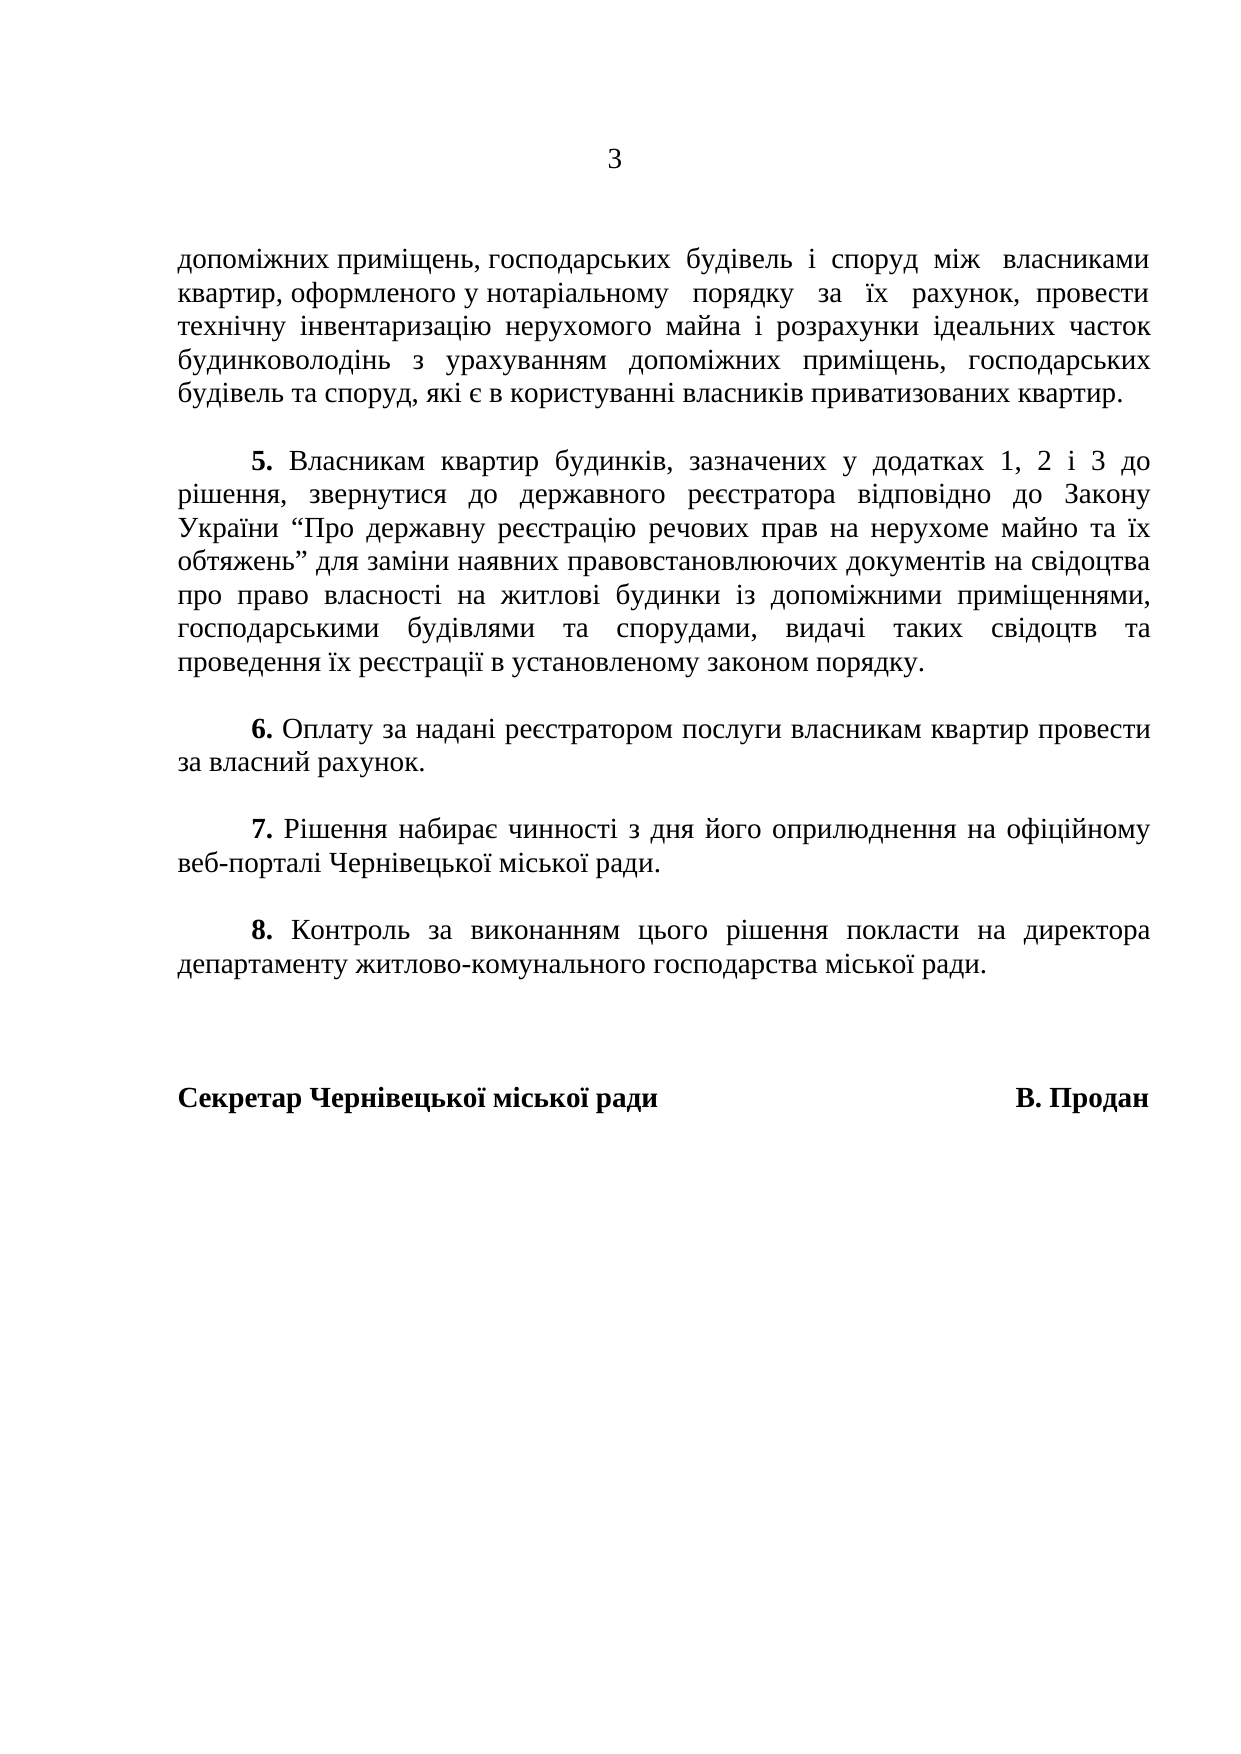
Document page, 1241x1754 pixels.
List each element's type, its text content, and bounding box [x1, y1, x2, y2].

text 7. Рішення набирає чинності з дня його оприлюднення на офіційному веб-порталі Чернівецької міської ради. [177, 812, 1152, 879]
text 3 [177, 141, 1152, 174]
text 6. Оплату за надані реєстратором послуги власникам квартир провести за власний рахунок. [177, 711, 1152, 778]
subtitle Секретар Чернівецької міської ради В. Продан [177, 1080, 1152, 1113]
text допоміжних приміщень, господарських будівель і споруд між власниками квартир, оформленого у нотаріальному порядку за їх рахунок, провести технічну інвентаризацію нерухомого майна і розрахунки ідеальних часток будинковолодінь з урахуванням допоміжних приміщень, господарських будівель та споруд, які є в користуванні власників приватизованих квартир. [177, 241, 1152, 409]
text 8. Контроль за виконанням цього рішення покласти на директора департаменту житлово-комунального господарства міської ради. [177, 912, 1152, 979]
text 5. Власникам квартир будинків, зазначених у додатках 1, 2 і 3 до рішення, звернутися до державного реєстратора відповідно до Закону України “Про державну реєстрацію речових прав на нерухоме майно та їх обтяжень” для заміни наявних правовстановлюючих документів на свідоцтва про право власності на житлові будинки із допоміжними приміщеннями, господарськими будівлями та спорудами, видачі таких свідоцтв та проведення їх реєстрації в установленому законом порядку. [177, 443, 1152, 677]
